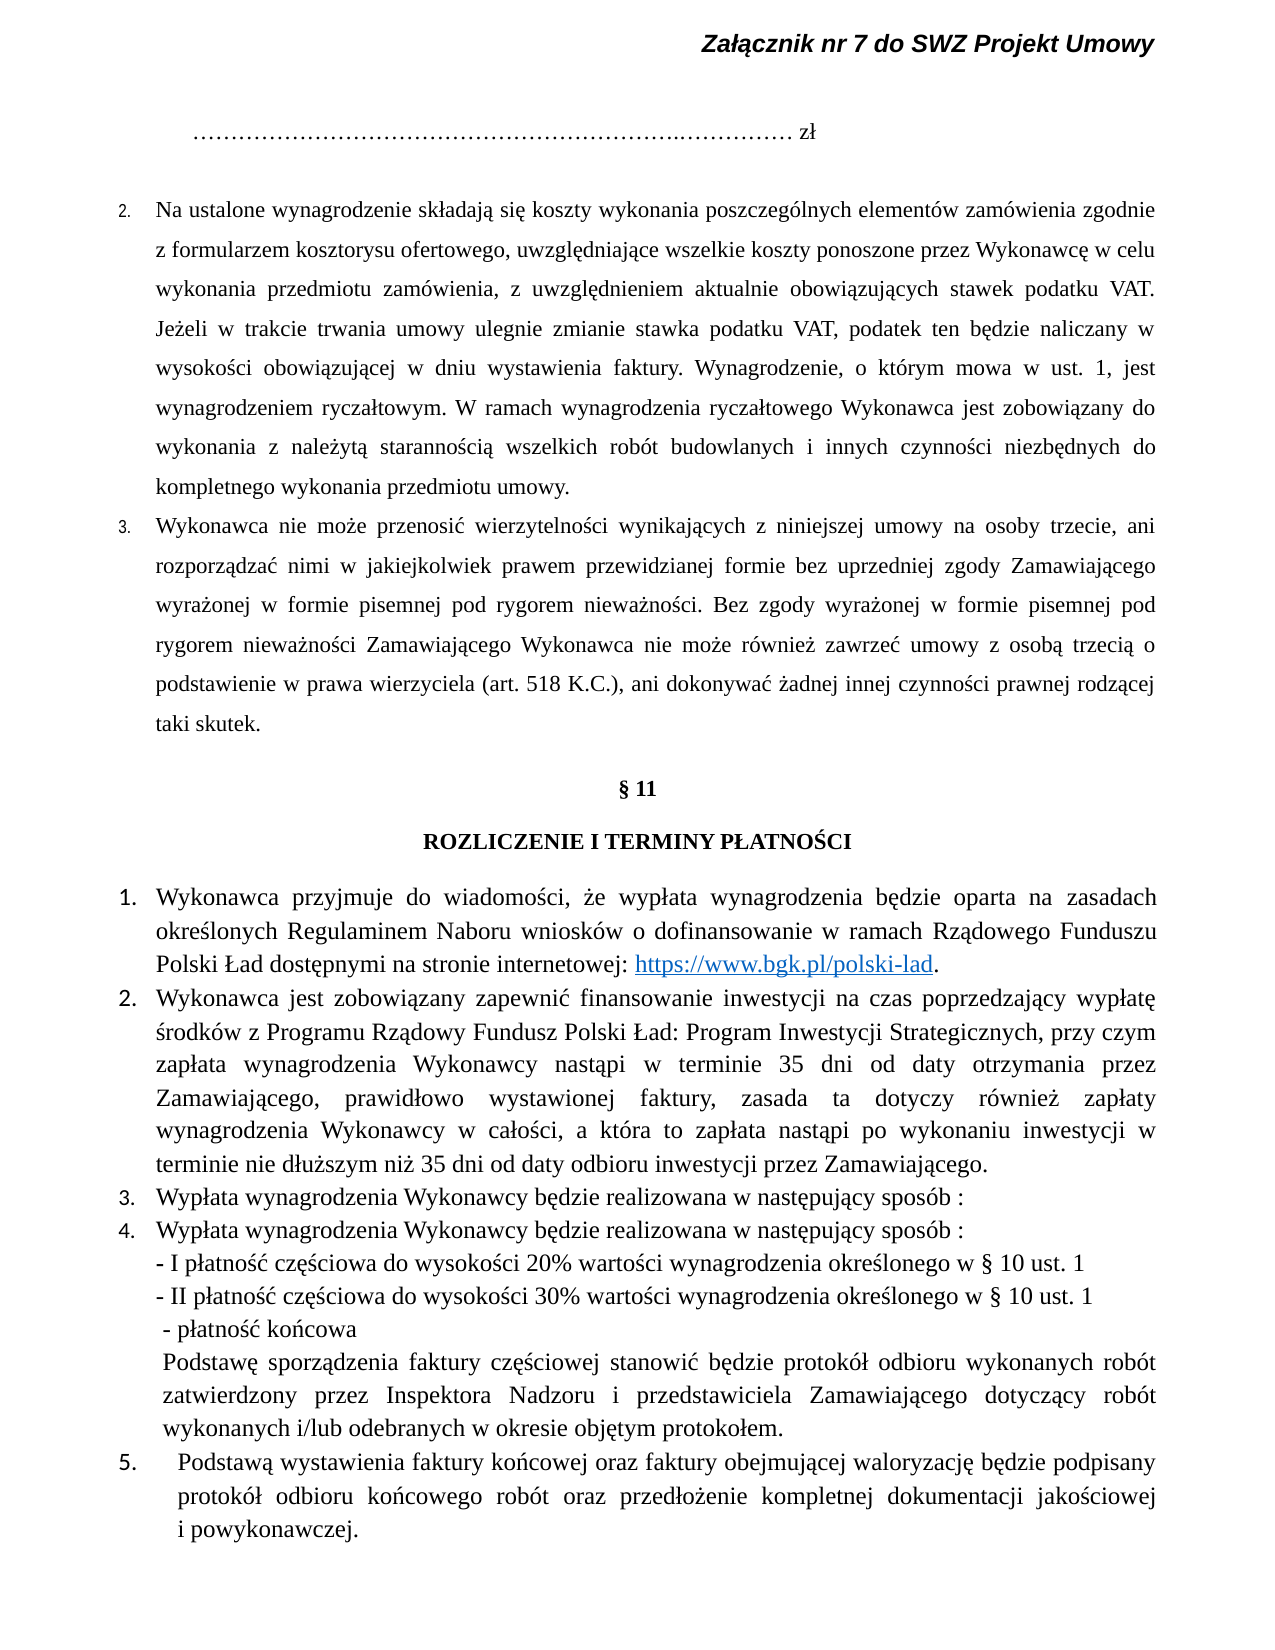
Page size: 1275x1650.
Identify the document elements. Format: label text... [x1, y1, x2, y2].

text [192, 118, 1157, 144]
text - płatność końcowa [162, 1314, 1157, 1343]
list Podstawą wystawienia faktury końcowej oraz faktury obejmującej waloryzację będzie podpisany protokół odbioru końcowego robót oraz przedłożenie kompletnej dokumentacji jakościowej i powykonawczej. [118, 1446, 1157, 1543]
list Wypłata wynagrodzenia Wykonawcy będzie realizowana w następujący sposób : [118, 1215, 1157, 1244]
text § 11 [118, 776, 1157, 802]
list Wykonawca nie może przenosić wierzytelności wynikających z niniejszej umowy na osoby trzecie, ani rozporządzać nimi w jakiejkolwiek prawem przewidzianej formie bez uprzedniej zgody Zamawiającego wyrażonej w formie pisemnej pod rygorem nieważności. Bez zgody wyrażonej w formie pisemnej pod rygorem nieważności Zamawiającego Wykonawca nie może również zawrzeć umowy z osobą trzecią o podstawienie w prawa wierzyciela (art. 518 K.C.), ani dokonywać żadnej innej czynności prawnej rodzącej taki skutek. [118, 512, 1157, 736]
text Podstawę sporządzenia faktury częściowej stanowić będzie protokół odbioru wykonanych robót zatwierdzony przez Inspektora Nadzoru i przedstawiciela Zamawiającego dotyczący robót wykonanych i/lub odebranych w okresie objętym protokołem. [162, 1347, 1157, 1442]
list Wykonawca przyjmuje do wiadomości, że wypłata wynagrodzenia będzie oparta na zasadach określonych Regulaminem Naboru wniosków o dofinansowanie w ramach Rządowego Funduszu Polski Ład dostępnymi na stronie internetowej: https://www.bgk.pl/polski-lad. [118, 881, 1157, 977]
text ROZLICZENIE I TERMINY PŁATNOŚCI [118, 828, 1157, 854]
list - I płatność częściowa do wysokości 20% wartości wynagrodzenia określonego w § 10 ust. 1 [156, 1248, 1157, 1277]
list - II płatność częściowa do wysokości 30% wartości wynagrodzenia określonego w § 10 ust. 1 [156, 1281, 1157, 1310]
list Wypłata wynagrodzenia Wykonawcy będzie realizowana w następujący sposób : [118, 1182, 1157, 1211]
list Na ustalone wynagrodzenie składają się koszty wykonania poszczególnych elementów zamówienia zgodnie z formularzem kosztorysu ofertowego, uwzględniające wszelkie koszty ponoszone przez Wykonawcę w celu wykonania przedmiotu zamówienia, z uwzględnieniem aktualnie obowiązujących stawek podatku VAT. Jeżeli w trakcie trwania umowy ulegnie zmianie stawka podatku VAT, podatek ten będzie naliczany w wysokości obowiązującej w dniu wystawienia faktury. Wynagrodzenie, o którym mowa w ust. 1, jest wynagrodzeniem ryczałtowym. W ramach wynagrodzenia ryczałtowego Wykonawca jest zobowiązany do wykonania z należytą starannością wszelkich robót budowlanych i innych czynności niezbędnych do kompletnego wykonania przedmiotu umowy. [118, 196, 1157, 499]
list Wykonawca jest zobowiązany zapewnić finansowanie inwestycji na czas poprzedzający wypłatę środków z Programu Rządowy Fundusz Polski Ład: Program Inwestycji Strategicznych, przy czym zapłata wynagrodzenia Wykonawcy nastąpi w terminie 35 dni od daty otrzymania przez Zamawiającego, prawidłowo wystawionej faktury, zasada ta dotyczy również zapłaty wynagrodzenia Wykonawcy w całości, a która to zapłata nastąpi po wykonaniu inwestycji w terminie nie dłuższym niż 35 dni od daty odbioru inwestycji przez Zamawiającego. [118, 982, 1157, 1177]
